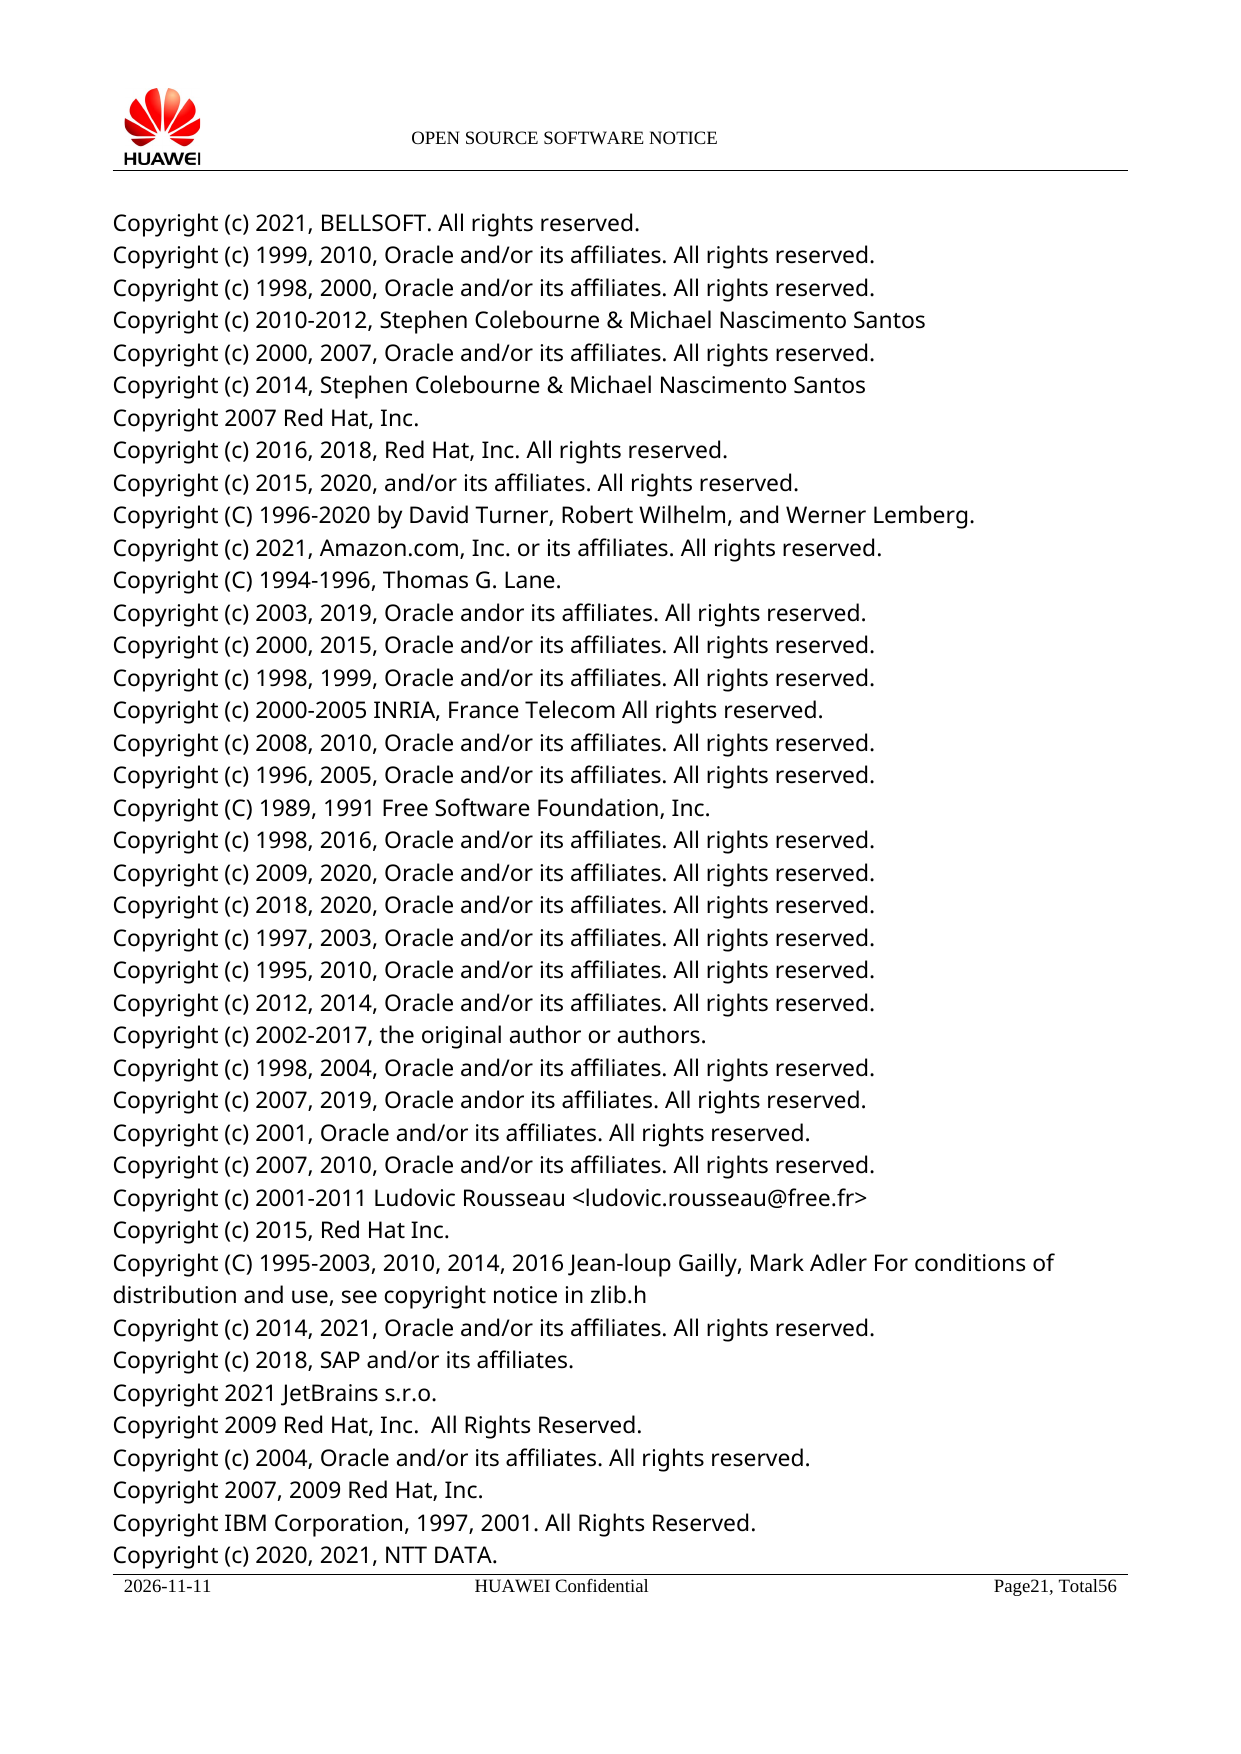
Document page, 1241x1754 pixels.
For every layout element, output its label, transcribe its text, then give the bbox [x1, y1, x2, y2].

picture [124, 88, 201, 165]
